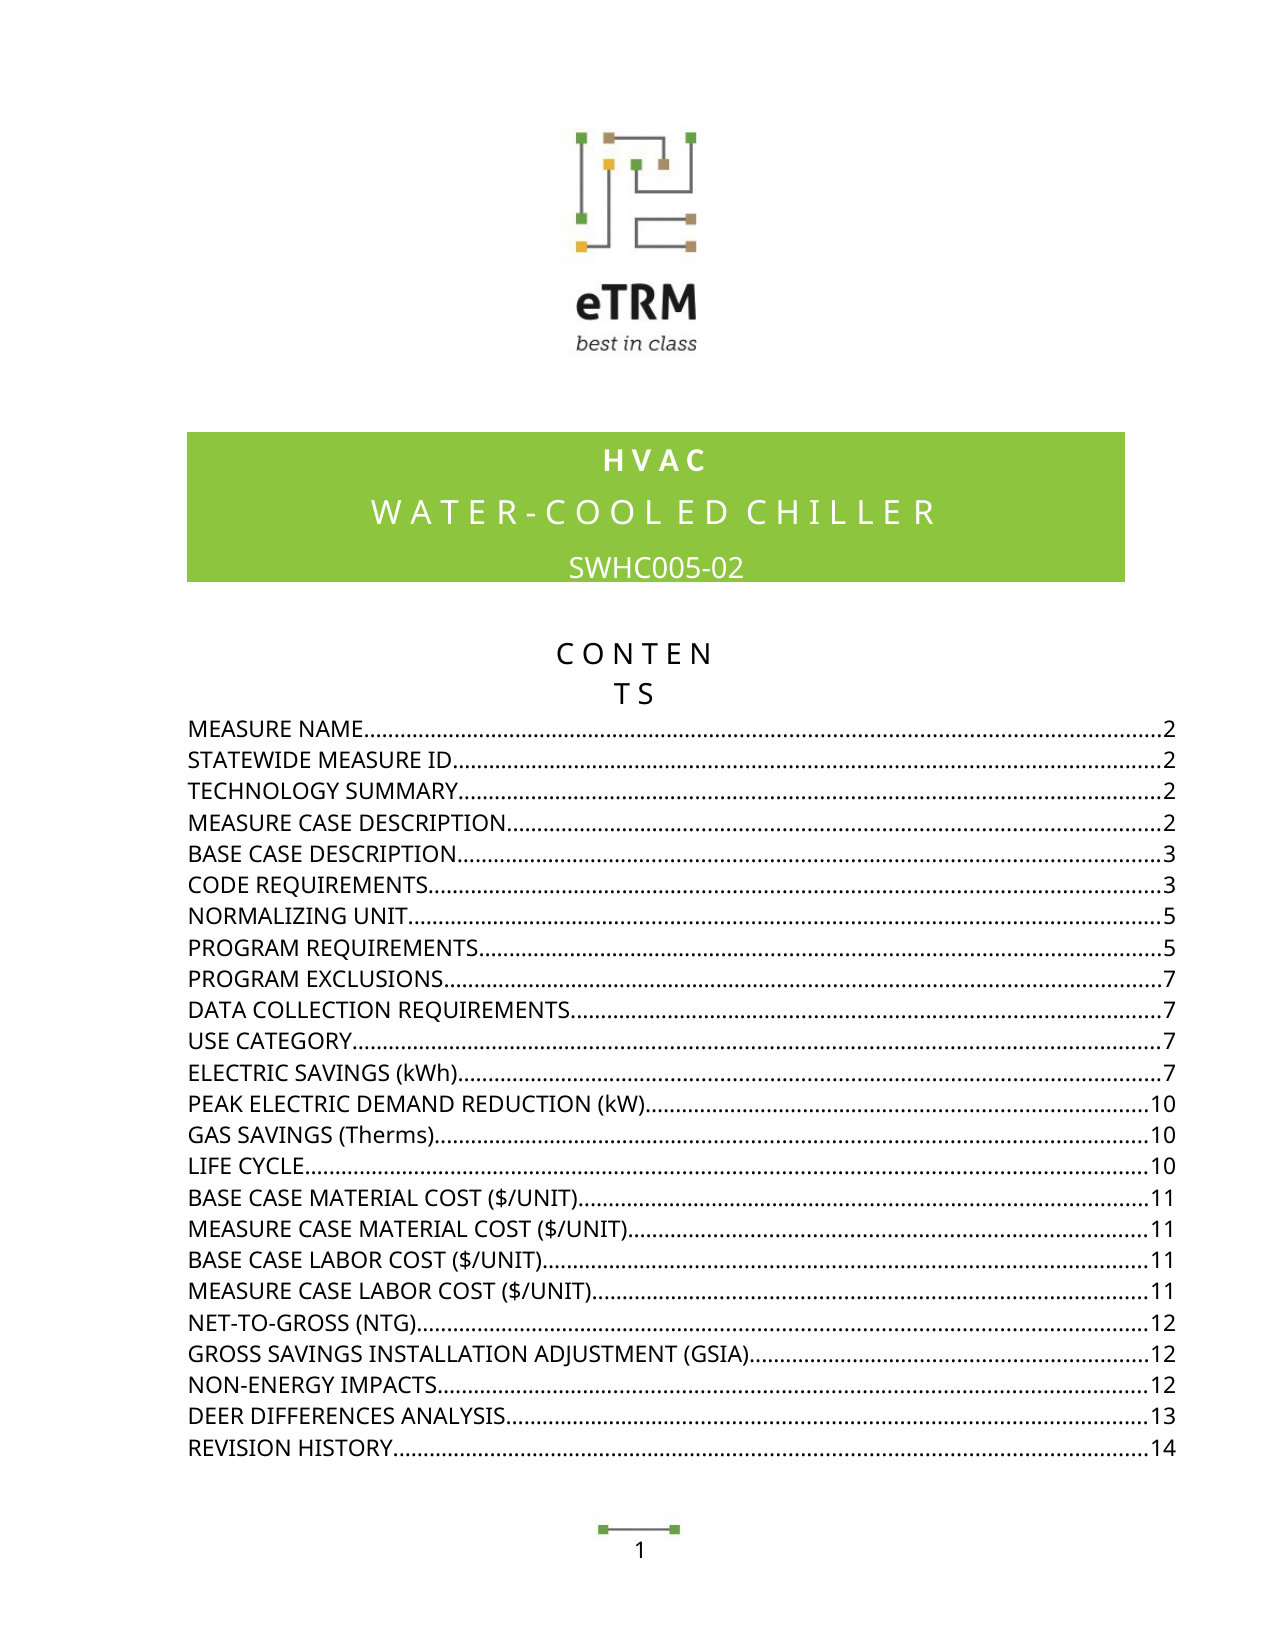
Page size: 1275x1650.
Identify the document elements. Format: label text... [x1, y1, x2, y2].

picture [589, 1511, 685, 1546]
picture [560, 127, 697, 357]
text C O N T E N T S [544, 633, 722, 713]
